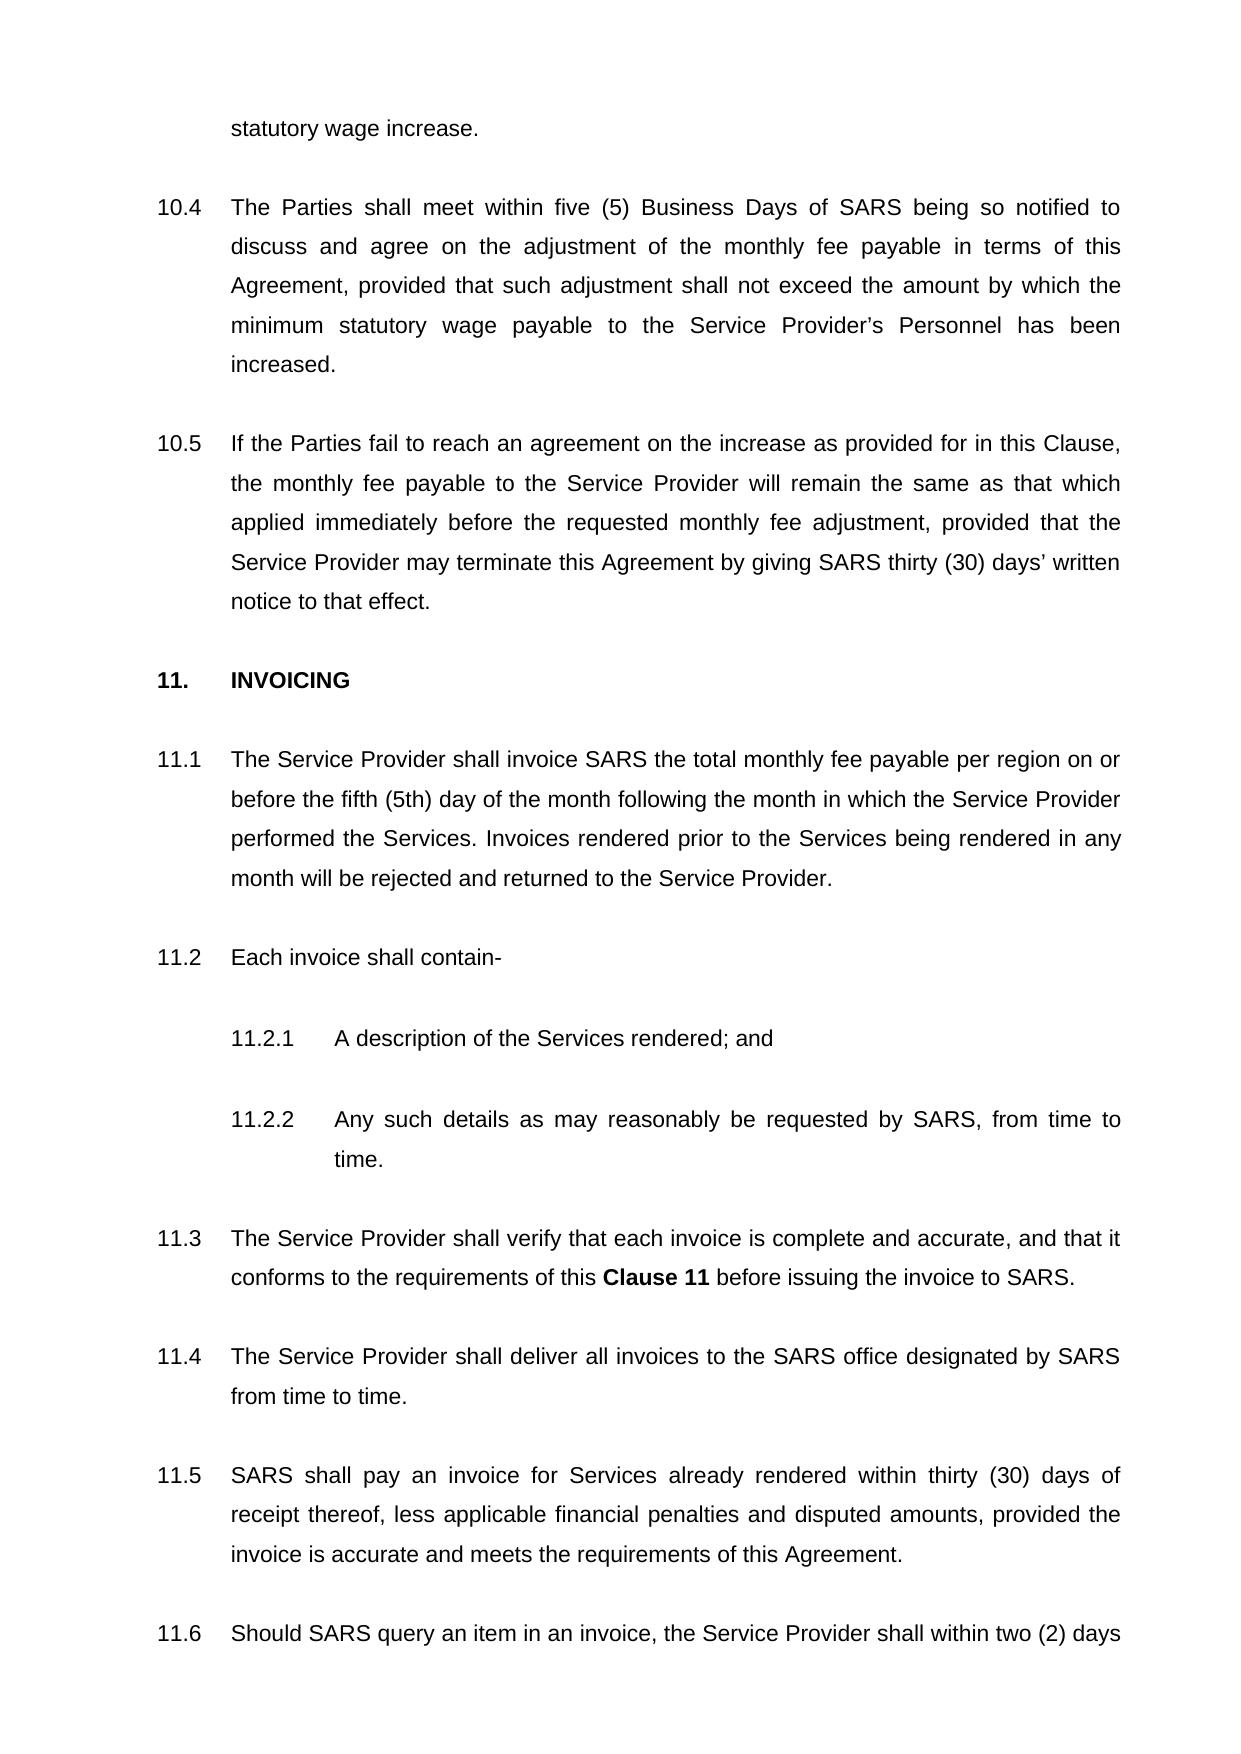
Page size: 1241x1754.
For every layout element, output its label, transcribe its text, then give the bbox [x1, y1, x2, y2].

list A description of the Services rendered; and [231, 1025, 1122, 1051]
list SARS shall pay an invoice for Services already rendered within thirty (30) days of receipt thereof, less applicable financial penalties and disputed amounts, provided the invoice is accurate and meets the requirements of this Agreement. [157, 1462, 1122, 1567]
list The Parties shall meet within five (5) Business Days of SARS being so notified to discuss and agree on the adjustment of the monthly fee payable in terms of this Agreement, provided that such adjustment shall not exceed the amount by which the minimum statutory wage payable to the Service Provider’s Personnel has been increased. [157, 193, 1122, 378]
list If the Parties fail to reach an agreement on the increase as provided for in this Clause, the monthly fee payable to the Service Provider will remain the same as that which applied immediately before the requested monthly fee adjustment, provided that the Service Provider may terminate this Agreement by giving SARS thirty (30) days’ written notice to that effect. [157, 430, 1122, 614]
subtitle INVOICING [157, 667, 1122, 693]
list The Service Provider shall verify that each invoice is complete and accurate, and that it conforms to the requirements of this Clause 11 before issuing the invoice to SARS. [157, 1225, 1122, 1291]
list Any such details as may reasonably be requested by SARS, from time to time. [231, 1106, 1122, 1172]
list Each invoice shall contain- [157, 943, 1122, 970]
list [157, 114, 1122, 141]
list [157, 1620, 1122, 1646]
list The Service Provider shall invoice SARS the total monthly fee payable per region on or before the fifth (5th) day of the month following the month in which the Service Provider performed the Services. Invoices rendered prior to the Services being rendered in any month will be rejected and returned to the Service Provider. [157, 746, 1122, 891]
list The Service Provider shall deliver all invoices to the SARS office designated by SARS from time to time. [157, 1343, 1122, 1409]
